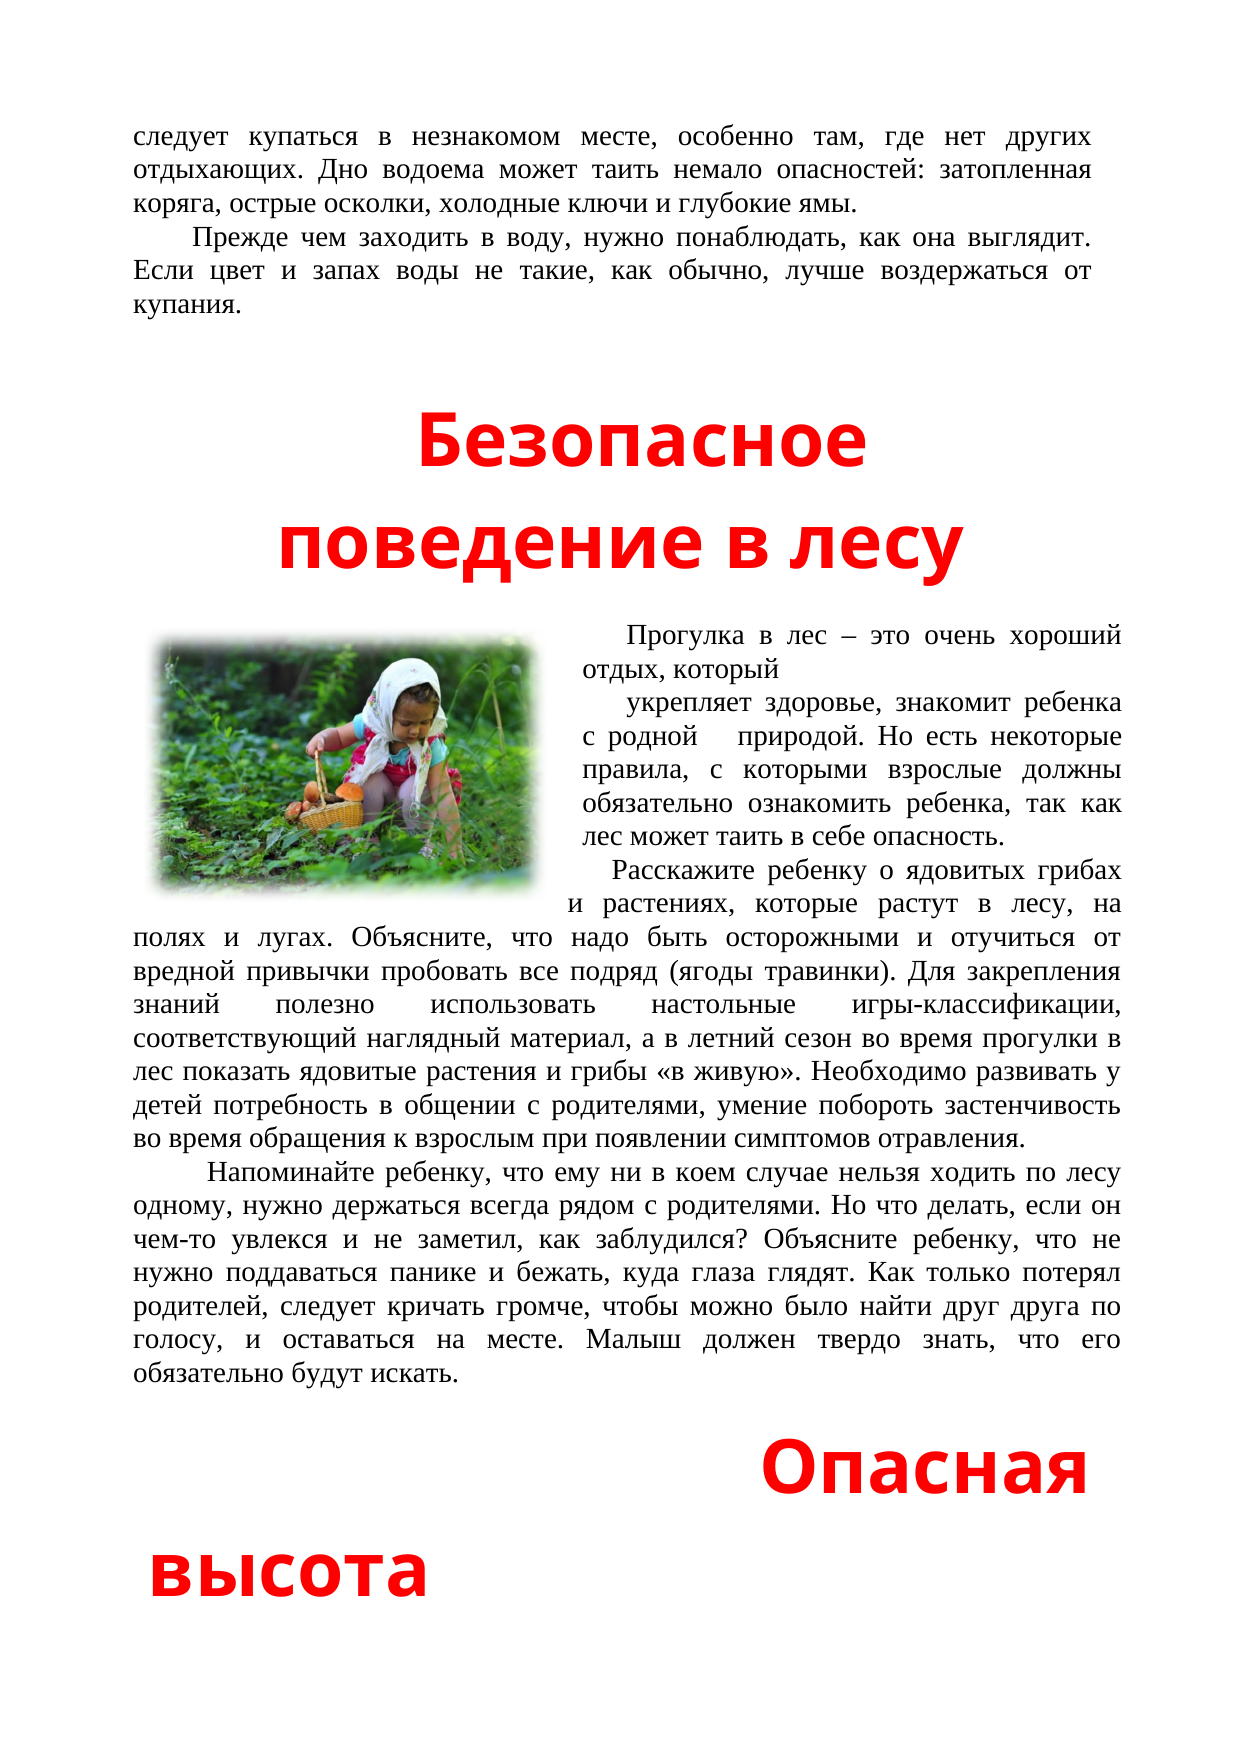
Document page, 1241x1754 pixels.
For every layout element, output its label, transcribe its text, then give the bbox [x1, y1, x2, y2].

text Прогулка в лес – это очень хороший отдых, который [148, 617, 1122, 684]
text Прежде чем заходить в воду, нужно понаблюдать, как она выглядит. Если цвет и запах воды не такие, как обычно, лучше воздержаться от купания. [133, 219, 1093, 319]
text Опасная высота [148, 1414, 1093, 1618]
text Безопасное поведение в лесу [148, 386, 1093, 591]
picture [169, 654, 521, 876]
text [133, 118, 1093, 219]
text Напоминайте ребенку, что ему ни в коем случае нельзя ходить по лесу одному, нужно держаться всегда рядом с родителями. Но что делать, если он чем-то увлекся и не заметил, как заблудился? Объясните ребенку, что не нужно поддаваться панике и бежать, куда глаза глядят. Как только потерял родителей, следует кричать громче, чтобы можно было найти друг друга по голосу, и оставаться на месте. Малыш должен твердо знать, что его обязательно будут искать. [133, 1154, 1122, 1389]
text Расскажите ребенку о ядовитых грибах и растениях, которые растут в лесу, на полях и лугах. Объясните, что надо быть осторожными и отучиться от вредной привычки пробовать все подряд (ягоды травинки). Для закрепления знаний полезно использовать настольные игры-классификации, соответствующий наглядный материал, а в летний сезон во время прогулки в лес показать ядовитые растения и грибы «в живую». Необходимо развивать у детей потребность в общении с родителями, умение побороть застенчивость во время обращения к взрослым при появлении симптомов отравления. [133, 684, 1122, 1154]
